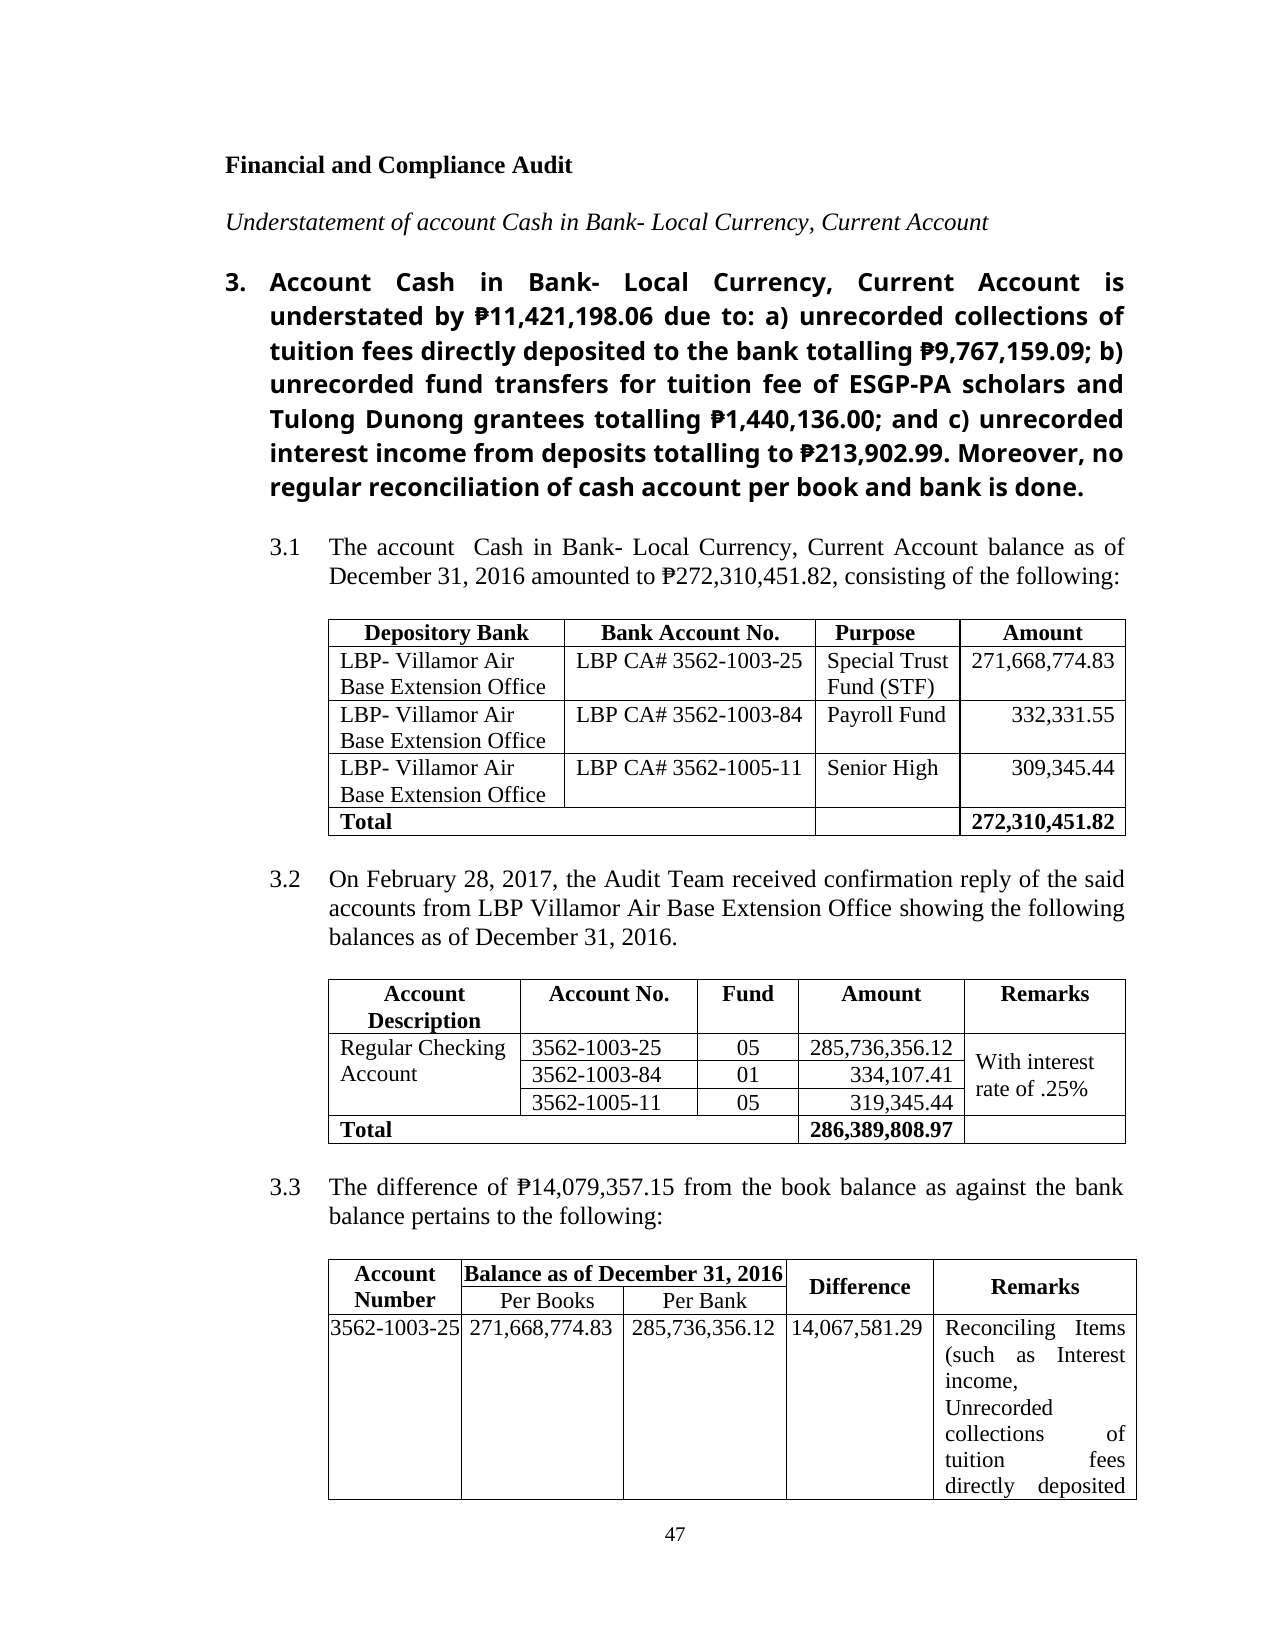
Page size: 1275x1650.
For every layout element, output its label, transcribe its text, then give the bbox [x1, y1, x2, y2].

table_cell 272,310,451.82 [961, 808, 1125, 834]
table_cell 3562-1003-25 [521, 1034, 697, 1060]
table_cell 14,067,581.29 [787, 1315, 933, 1499]
table_cell 3562-1005-11 [521, 1089, 697, 1115]
table_cell LBP- Villamor Air Base Extension Office [329, 647, 564, 699]
table_cell Per Bank [624, 1287, 786, 1313]
table_cell Special Trust Fund (STF) [816, 647, 959, 699]
table_cell LBP CA# 3562-1003-25 [565, 647, 815, 699]
table_header Remarks [934, 1260, 1136, 1313]
list On February 28, 2017, the Audit Team received confirmation reply of the said accounts from LBP Villamor Air Base Extension Office showing the following balances as of December 31, 2016. [269, 864, 1125, 951]
table_cell 332,331.55 [961, 701, 1125, 753]
table_cell Regular Checking Account [329, 1034, 520, 1115]
table_cell 334,107.41 [799, 1061, 964, 1088]
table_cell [934, 1315, 1136, 1499]
table_header Depository Bank [329, 620, 564, 646]
table_header Amount [799, 980, 964, 1033]
table_cell LBP CA# 3562-1005-11 [565, 754, 815, 807]
table_cell 285,736,356.12 [799, 1034, 964, 1060]
list Account Cash in Bank- Local Currency, Current Account is understated by ₱11,421,198.06 due to: a) unrecorded collections of tuition fees directly deposited to the bank totalling ₱9,767,159.09; b) unrecorded fund transfers for tuition fee of ESGP-PA scholars and Tulong Dunong grantees totalling ₱1,440,136.00; and c) unrecorded interest income from deposits totalling to ₱213,902.99. Moreover, no regular reconciliation of cash account per book and bank is done. [225, 265, 1125, 503]
table_cell Per Books [462, 1287, 623, 1313]
table_cell With interest rate of .25% [965, 1034, 1125, 1115]
table_header Account No. [521, 980, 697, 1033]
table_header Fund [698, 980, 798, 1033]
table_cell 05 [698, 1034, 798, 1060]
table_cell 285,736,356.12 [624, 1315, 786, 1499]
table_header Bank Account No. [565, 620, 815, 646]
table_cell 3562-1003-25 [329, 1315, 461, 1499]
table_cell Total [329, 808, 815, 834]
table_header Amount [961, 620, 1125, 646]
table_cell 01 [698, 1061, 798, 1088]
table_cell 05 [698, 1089, 798, 1115]
table_header Account Number [329, 1260, 461, 1313]
table_cell 3562-1003-84 [521, 1061, 697, 1088]
table_header Difference [787, 1260, 933, 1313]
table_cell 309,345.44 [961, 754, 1125, 807]
text Understatement of account Cash in Bank- Local Currency, Current Account [225, 207, 1125, 236]
table_cell 271,668,774.83 [961, 647, 1125, 699]
text Financial and Compliance Audit [225, 150, 1125, 179]
table_header Account Description [329, 980, 520, 1033]
table_cell Total [329, 1116, 798, 1143]
table_cell LBP CA# 3562-1003-84 [565, 701, 815, 753]
table_cell LBP- Villamor Air Base Extension Office [329, 701, 564, 753]
table_cell [965, 1116, 1125, 1143]
table_cell [816, 808, 959, 834]
list The difference of ₱14,079,357.15 from the book balance as against the bank balance pertains to the following: [269, 1172, 1125, 1230]
table_cell Payroll Fund [816, 701, 959, 753]
list The account Cash in Bank- Local Currency, Current Account balance as of December 31, 2016 amounted to ₱272,310,451.82, consisting of the following: [269, 532, 1125, 590]
table_cell Senior High [816, 754, 959, 807]
table_header Purpose [816, 620, 959, 646]
table_cell 319,345.44 [799, 1089, 964, 1115]
table_cell LBP- Villamor Air Base Extension Office [329, 754, 564, 807]
table_cell 286,389,808.97 [799, 1116, 964, 1143]
table_header Balance as of December 31, 2016 [462, 1260, 786, 1286]
table_cell 271,668,774.83 [462, 1315, 623, 1499]
table_header Remarks [965, 980, 1125, 1033]
